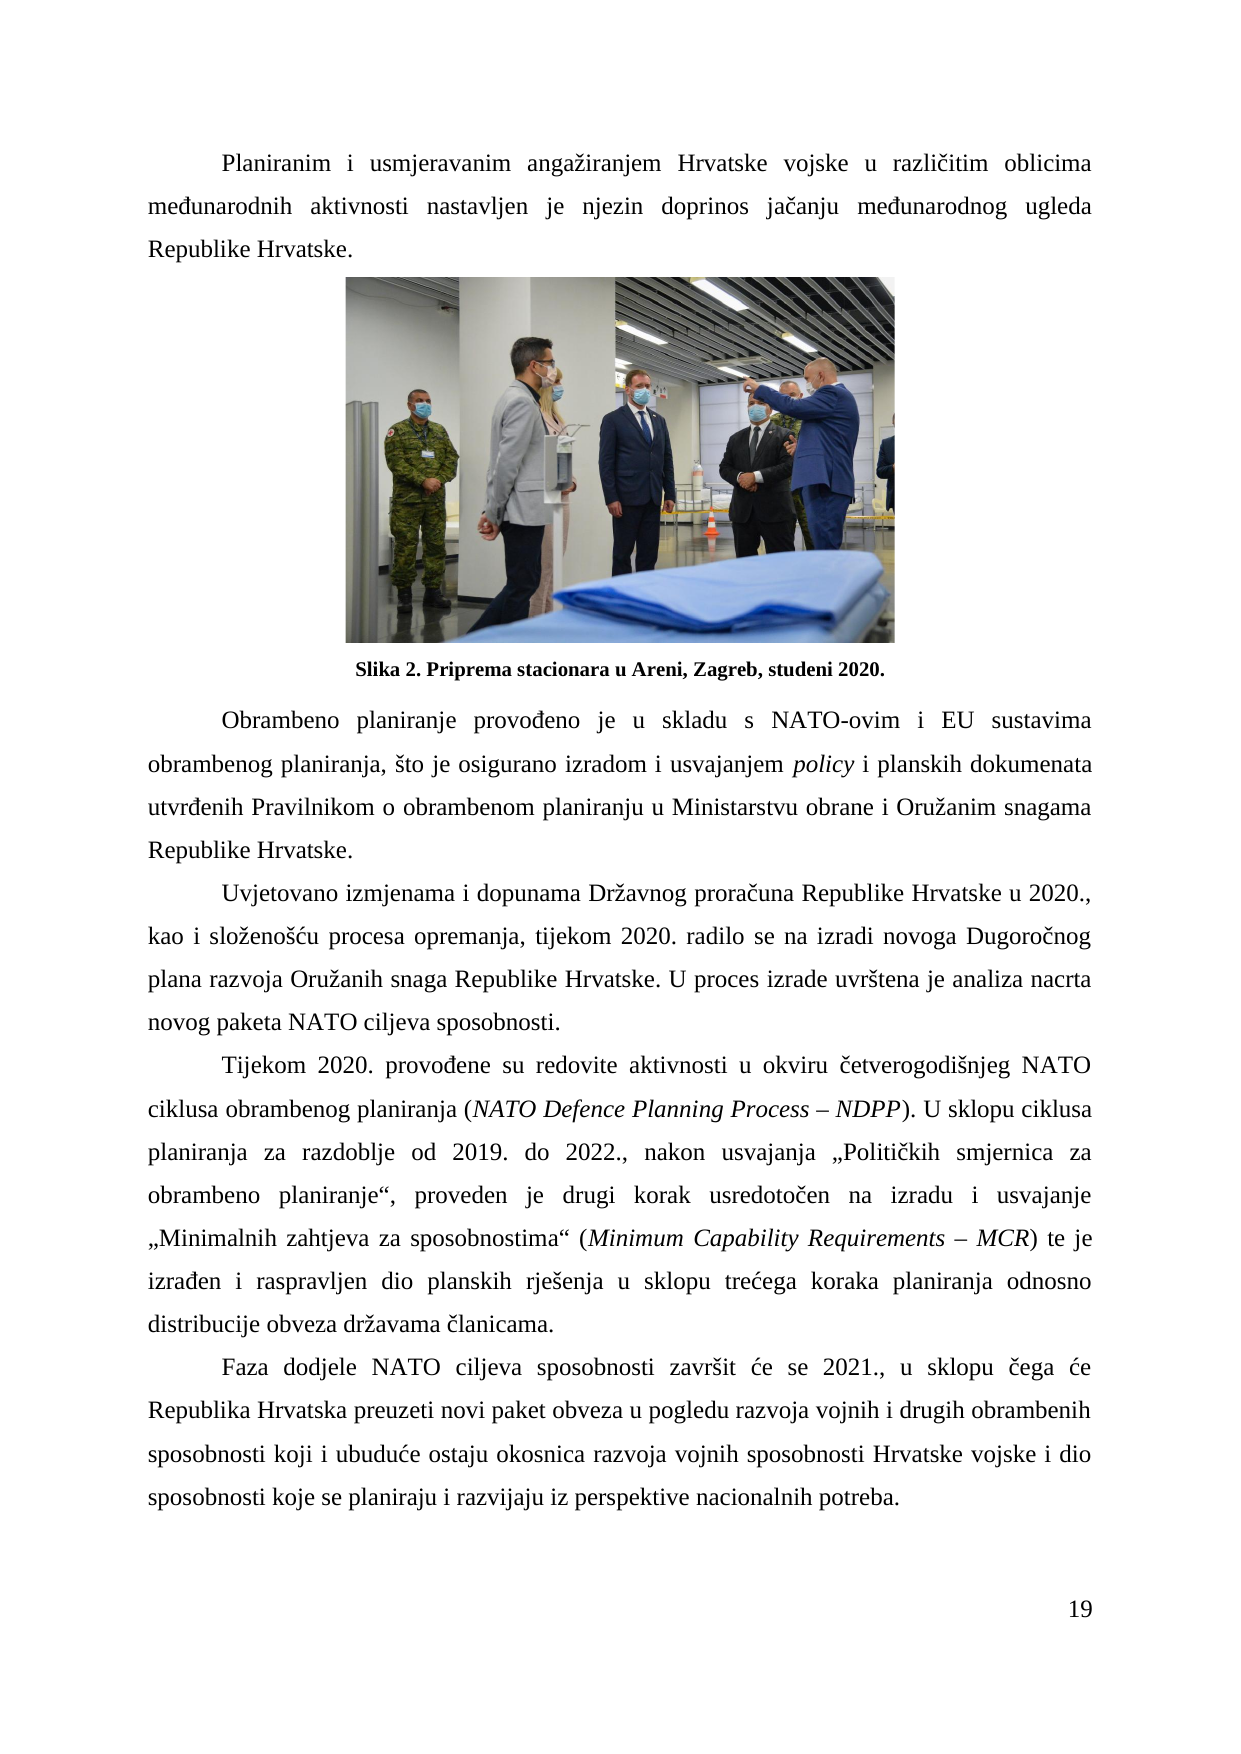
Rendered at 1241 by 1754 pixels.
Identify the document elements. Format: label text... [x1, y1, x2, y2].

picture [345, 277, 895, 643]
text Obrambeno planiranje provođeno je u skladu s NATO-ovim i EU sustavima obrambenog planiranja, što je osigurano izradom i usvajanjem policy i planskih dokumenata utvrđenih Pravilnikom o obrambenom planiranju u Ministarstvu obrane i Oružanim snagama Republike Hrvatske. [148, 706, 1092, 864]
text Planiranim i usmjeravanim angažiranjem Hrvatske vojske u različitim oblicima međunarodnih aktivnosti nastavljen je njezin doprinos jačanju međunarodnog ugleda Republike Hrvatske. [148, 148, 1092, 263]
text Tijekom 2020. provođene su redovite aktivnosti u okviru četverogodišnjeg NATO ciklusa obrambenog planiranja (NATO Defence Planning Process – NDPP). U sklopu ciklusa planiranja za razdoblje od 2019. do 2022., nakon usvajanja „Političkih smjernica za obrambeno planiranje“, proveden je drugi korak usredotočen na izradu i usvajanje „Minimalnih zahtjeva za sposobnostima“ (Minimum Capability Requirements – MCR) te je izrađen i raspravljen dio planskih rješenja u sklopu trećega koraka planiranja odnosno distribucije obveza državama članicama. [148, 1051, 1092, 1338]
text Faza dodjele NATO ciljeva sposobnosti završit će se 2021., u sklopu čega će Republika Hrvatska preuzeti novi paket obveza u pogledu razvoja vojnih i drugih obrambenih sposobnosti koji i ubuduće ostaju okosnica razvoja vojnih sposobnosti Hrvatske vojske i dio sposobnosti koje se planiraju i razvijaju iz perspektive nacionalnih potreba. [148, 1352, 1092, 1511]
text Slika 2. Priprema stacionara u Areni, Zagreb, studeni 2020. [148, 657, 1092, 681]
text Uvjetovano izmjenama i dopunama Državnog proračuna Republike Hrvatske u 2020., kao i složenošću procesa opremanja, tijekom 2020. radilo se na izradi novoga Dugoročnog plana razvoja Oružanih snaga Republike Hrvatske. U proces izrade uvrštena je analiza nacrta novog paketa NATO ciljeva sposobnosti. [148, 878, 1092, 1036]
